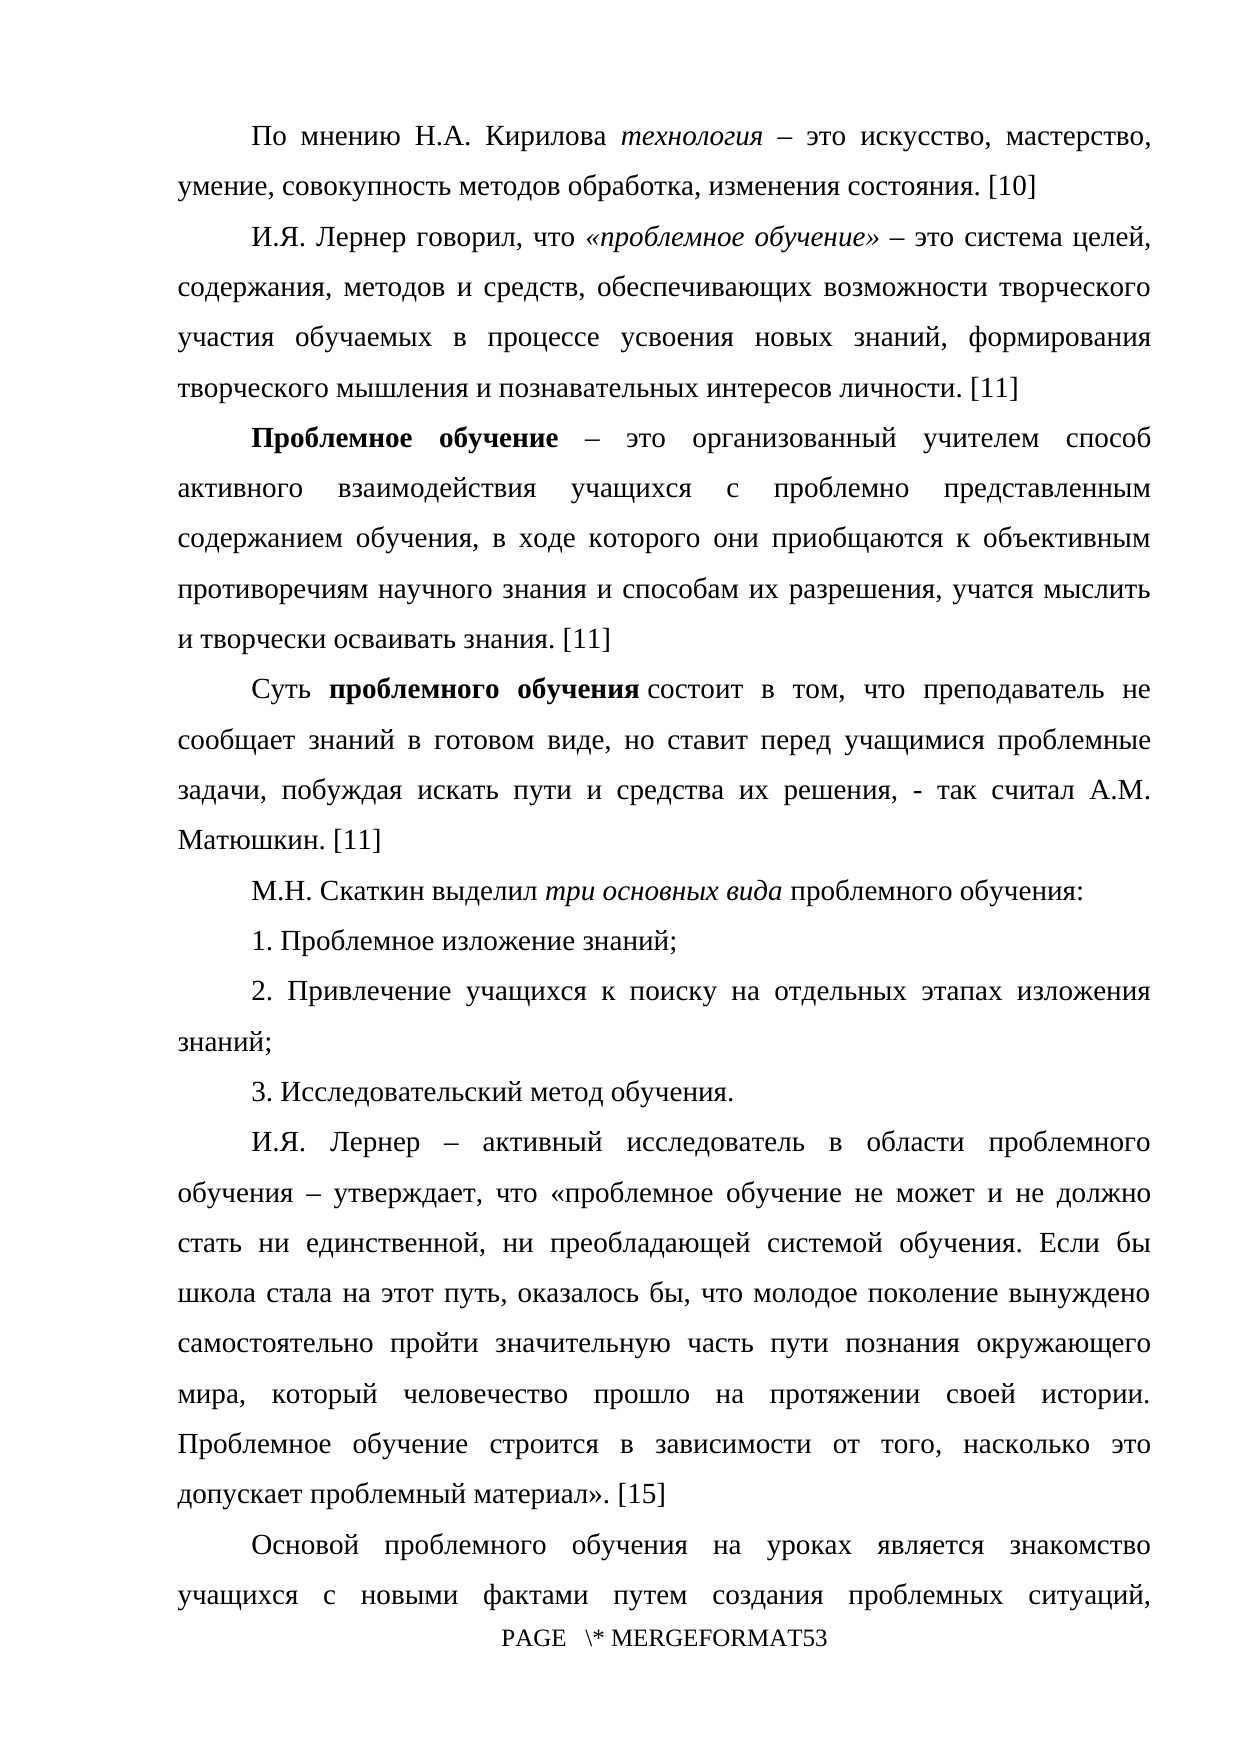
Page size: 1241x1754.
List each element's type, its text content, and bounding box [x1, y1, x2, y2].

text По мнению Н.А. Кирилова технология – это искусство, мастерство, умение, совокупность методов обработка, изменения состояния. [10] [177, 118, 1152, 202]
text И.Я. Лернер говорил, что «проблемное обучение» – это система целей, содержания, методов и средств, обеспечивающих возможности творческого участия обучаемых в процессе усвоения новых знаний, формирования творческого мышления и познавательных интересов личности. [11] [177, 219, 1152, 403]
text 2. Привлечение учащихся к поиску на отдельных этапах изложения знаний; [177, 973, 1152, 1057]
text 1. Проблемное изложение знаний; [177, 923, 1152, 957]
text Суть проблемного обучения состоит в том, что преподаватель не сообщает знаний в готовом виде, но ставит перед учащимися проблемные задачи, побуждая искать пути и средства их решения, - так считал А.М. Матюшкин. [11] [177, 672, 1152, 856]
text И.Я. Лернер – активный исследователь в области проблемного обучения – утверждает, что «проблемное обучение не может и не должно стать ни единственной, ни преобладающей системой обучения. Если бы школа стала на этот путь, оказалось бы, что молодое поколение вынуждено самостоятельно пройти значительную часть пути познания окружающего мира, который человечество прошло на протяжении своей истории. Проблемное обучение строится в зависимости от того, насколько это допускает проблемный материал». [15] [177, 1124, 1152, 1510]
text 3. Исследовательский метод обучения. [177, 1074, 1152, 1108]
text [177, 1527, 1152, 1611]
text М.Н. Скаткин выделил три основных вида проблемного обучения: [177, 873, 1152, 906]
text Проблемное обучение – это организованный учителем способ активного взаимодействия учащихся с проблемно представленным содержанием обучения, в ходе которого они приобщаются к объективным противоречиям научного знания и способам их разрешения, учатся мыслить и творчески осваивать знания. [11] [177, 420, 1152, 655]
